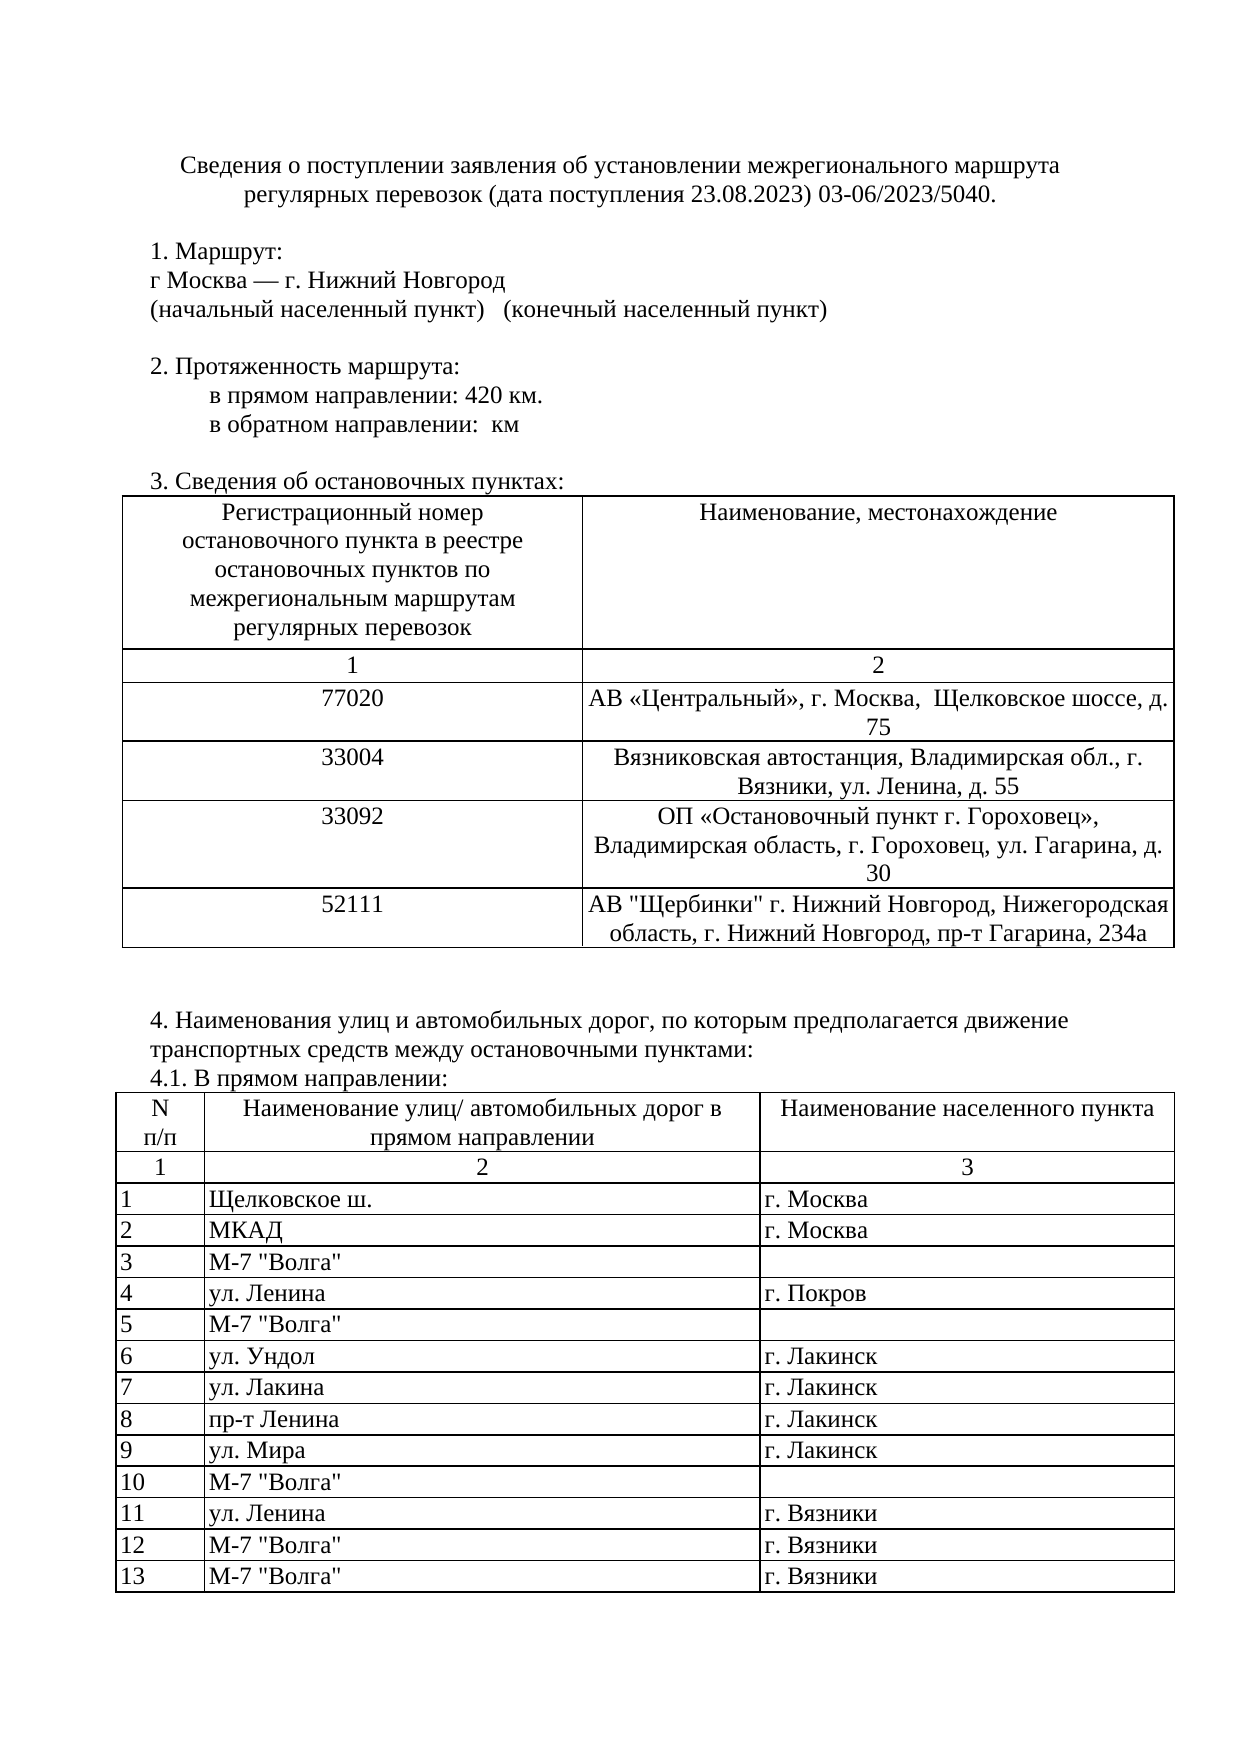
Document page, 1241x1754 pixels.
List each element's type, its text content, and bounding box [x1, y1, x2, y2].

table_header Наименование населенного пункта [761, 1093, 1174, 1151]
table_cell ул. Ундол [205, 1341, 759, 1371]
table_cell 77020 [123, 683, 582, 740]
table_cell 3 [117, 1247, 204, 1277]
table_cell г. Вязники [761, 1561, 1174, 1591]
table_cell 5 [117, 1310, 204, 1339]
text 2. Протяженность маршрута: [150, 351, 1090, 380]
table_cell г. Вязники [761, 1530, 1174, 1560]
table_cell г. Лакинск [761, 1404, 1174, 1434]
text 4. Наименования улиц и автомобильных дорог, по которым предполагается движение транспортных средств между остановочными пунктами: [150, 1005, 1090, 1063]
table_cell ул. Мира [205, 1436, 759, 1465]
table_cell 2 [583, 650, 1173, 681]
table_cell г. Лакинск [761, 1373, 1174, 1402]
table_cell АВ «Центральный», г. Москва, Щелковское шоссе, д. 75 [583, 683, 1173, 740]
table_cell 7 [117, 1373, 204, 1402]
text (начальный населенный пункт) (конечный населенный пункт) [150, 294, 1090, 322]
table_cell 52111 [123, 889, 582, 946]
text в обратном направлении: км [150, 409, 1090, 437]
table_header Наименование, местонахождение [583, 497, 1173, 648]
table_cell 1 [117, 1184, 204, 1214]
table_cell 12 [117, 1530, 204, 1560]
text г Москва — г. Нижний Новгород [150, 265, 1090, 294]
table_cell 1 [123, 650, 582, 681]
table_cell ул. Ленина [205, 1278, 759, 1308]
table_cell М-7 "Волга" [205, 1310, 759, 1339]
table_cell г. Лакинск [761, 1341, 1174, 1371]
table_cell г. Лакинск [761, 1436, 1174, 1465]
table_header N п/п [117, 1093, 204, 1151]
table_cell М-7 "Волга" [205, 1247, 759, 1277]
table_cell М-7 "Волга" [205, 1561, 759, 1591]
text 3. Сведения об остановочных пунктах: [150, 466, 1090, 495]
table_cell МКАД [205, 1215, 759, 1245]
table_cell 2 [117, 1215, 204, 1245]
text в прямом направлении: 420 км. [150, 380, 1090, 409]
table_cell пр-т Ленина [205, 1404, 759, 1434]
table_cell г. Москва [761, 1184, 1174, 1214]
table_cell [761, 1247, 1174, 1277]
table_cell ул. Ленина [205, 1498, 759, 1528]
table_cell М-7 "Волга" [205, 1530, 759, 1560]
text 4.1. В прямом направлении: [150, 1063, 1090, 1092]
table_cell [761, 1310, 1174, 1339]
table_cell ул. Лакина [205, 1373, 759, 1402]
table_header Наименование улиц/ автомобильных дорог в прямом направлении [205, 1093, 759, 1151]
table_cell г. Покров [761, 1278, 1174, 1308]
table_cell 33092 [123, 801, 582, 887]
table_cell [761, 1467, 1174, 1497]
table_cell 10 [117, 1467, 204, 1497]
table_cell ОП «Остановочный пункт г. Гороховец», Владимирская область, г. Гороховец, ул. Гагарина, д. 30 [583, 801, 1173, 887]
table_cell 9 [117, 1436, 204, 1465]
text 1. Маршрут: [150, 236, 1090, 265]
table_cell 13 [117, 1561, 204, 1591]
table_cell 8 [117, 1404, 204, 1434]
table_cell г. Москва [761, 1215, 1174, 1245]
table_cell 3 [761, 1152, 1174, 1182]
table_cell АВ "Щербинки" г. Нижний Новгород, Нижегородская область, г. Нижний Новгород, пр-т Гагарина, 234а [583, 889, 1173, 946]
table_cell 2 [205, 1152, 759, 1182]
table_cell Вязниковская автостанция, Владимирская обл., г. Вязники, ул. Ленина, д. 55 [583, 742, 1173, 799]
table_cell Щелковское ш. [205, 1184, 759, 1214]
table_cell 4 [117, 1278, 204, 1308]
table_cell 11 [117, 1498, 204, 1528]
table_cell 33004 [123, 742, 582, 799]
table_cell М-7 "Волга" [205, 1467, 759, 1497]
table_header Регистрационный номер остановочного пункта в реестре остановочных пунктов по межрегиональным маршрутам регулярных перевозок [123, 497, 582, 648]
table_cell 6 [117, 1341, 204, 1371]
text Сведения о поступлении заявления об установлении межрегионального маршрута регулярных перевозок (дата поступления 23.08.2023) 03-06/2023/5040. [150, 150, 1090, 207]
table_cell г. Вязники [761, 1498, 1174, 1528]
table_cell 1 [117, 1152, 204, 1182]
